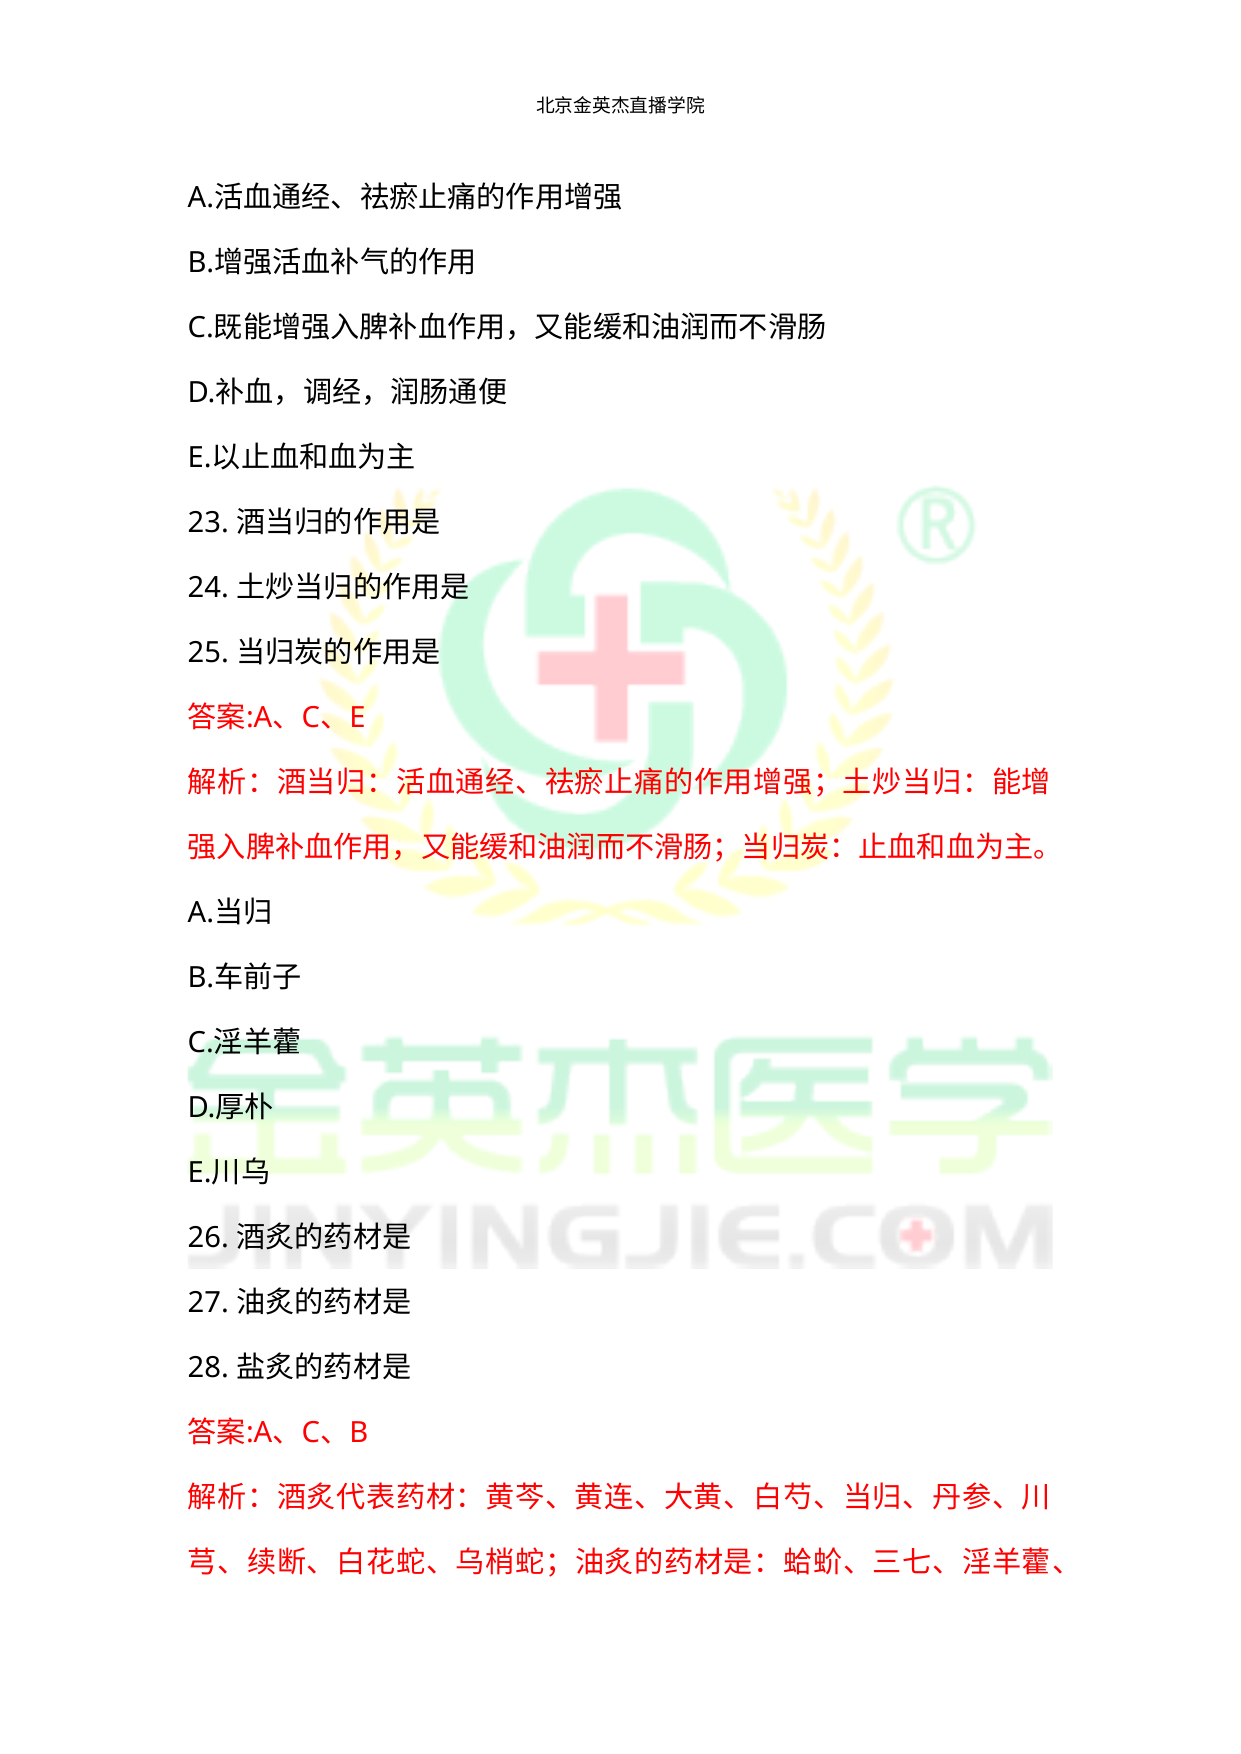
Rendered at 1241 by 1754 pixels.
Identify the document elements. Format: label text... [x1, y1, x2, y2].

text B.增强活血补气的作用 [187, 227, 1053, 292]
text 答案:A、C、E [187, 682, 1053, 747]
text 23. 酒当归的作用是 [187, 487, 1053, 552]
text A.活血通经、祛瘀止痛的作用增强 [187, 162, 1053, 227]
text C.既能增强入脾补血作用，又能缓和油润而不滑肠 [187, 292, 1053, 357]
text 28. 盐炙的药材是 [187, 1332, 1053, 1397]
text E.以止血和血为主 [187, 422, 1053, 487]
text C.淫羊藿 [187, 1007, 1053, 1072]
text B.车前子 [187, 942, 1053, 1007]
text 24. 土炒当归的作用是 [187, 552, 1053, 617]
text 解析：酒当归：活血通经、祛瘀止痛的作用增强；土炒当归：能增强入脾补血作用，又能缓和油润而不滑肠；当归炭：止血和血为主。 [187, 747, 1053, 877]
text D.补血，调经，润肠通便 [187, 357, 1053, 422]
text 27. 油炙的药材是 [187, 1267, 1053, 1332]
text 25. 当归炭的作用是 [187, 617, 1053, 682]
text A.当归 [187, 877, 1053, 942]
text 答案:A、C、B [187, 1397, 1053, 1462]
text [187, 1462, 1053, 1592]
text 26. 酒炙的药材是 [187, 1202, 1053, 1267]
text E.川乌 [187, 1137, 1053, 1202]
text D.厚朴 [187, 1072, 1053, 1137]
